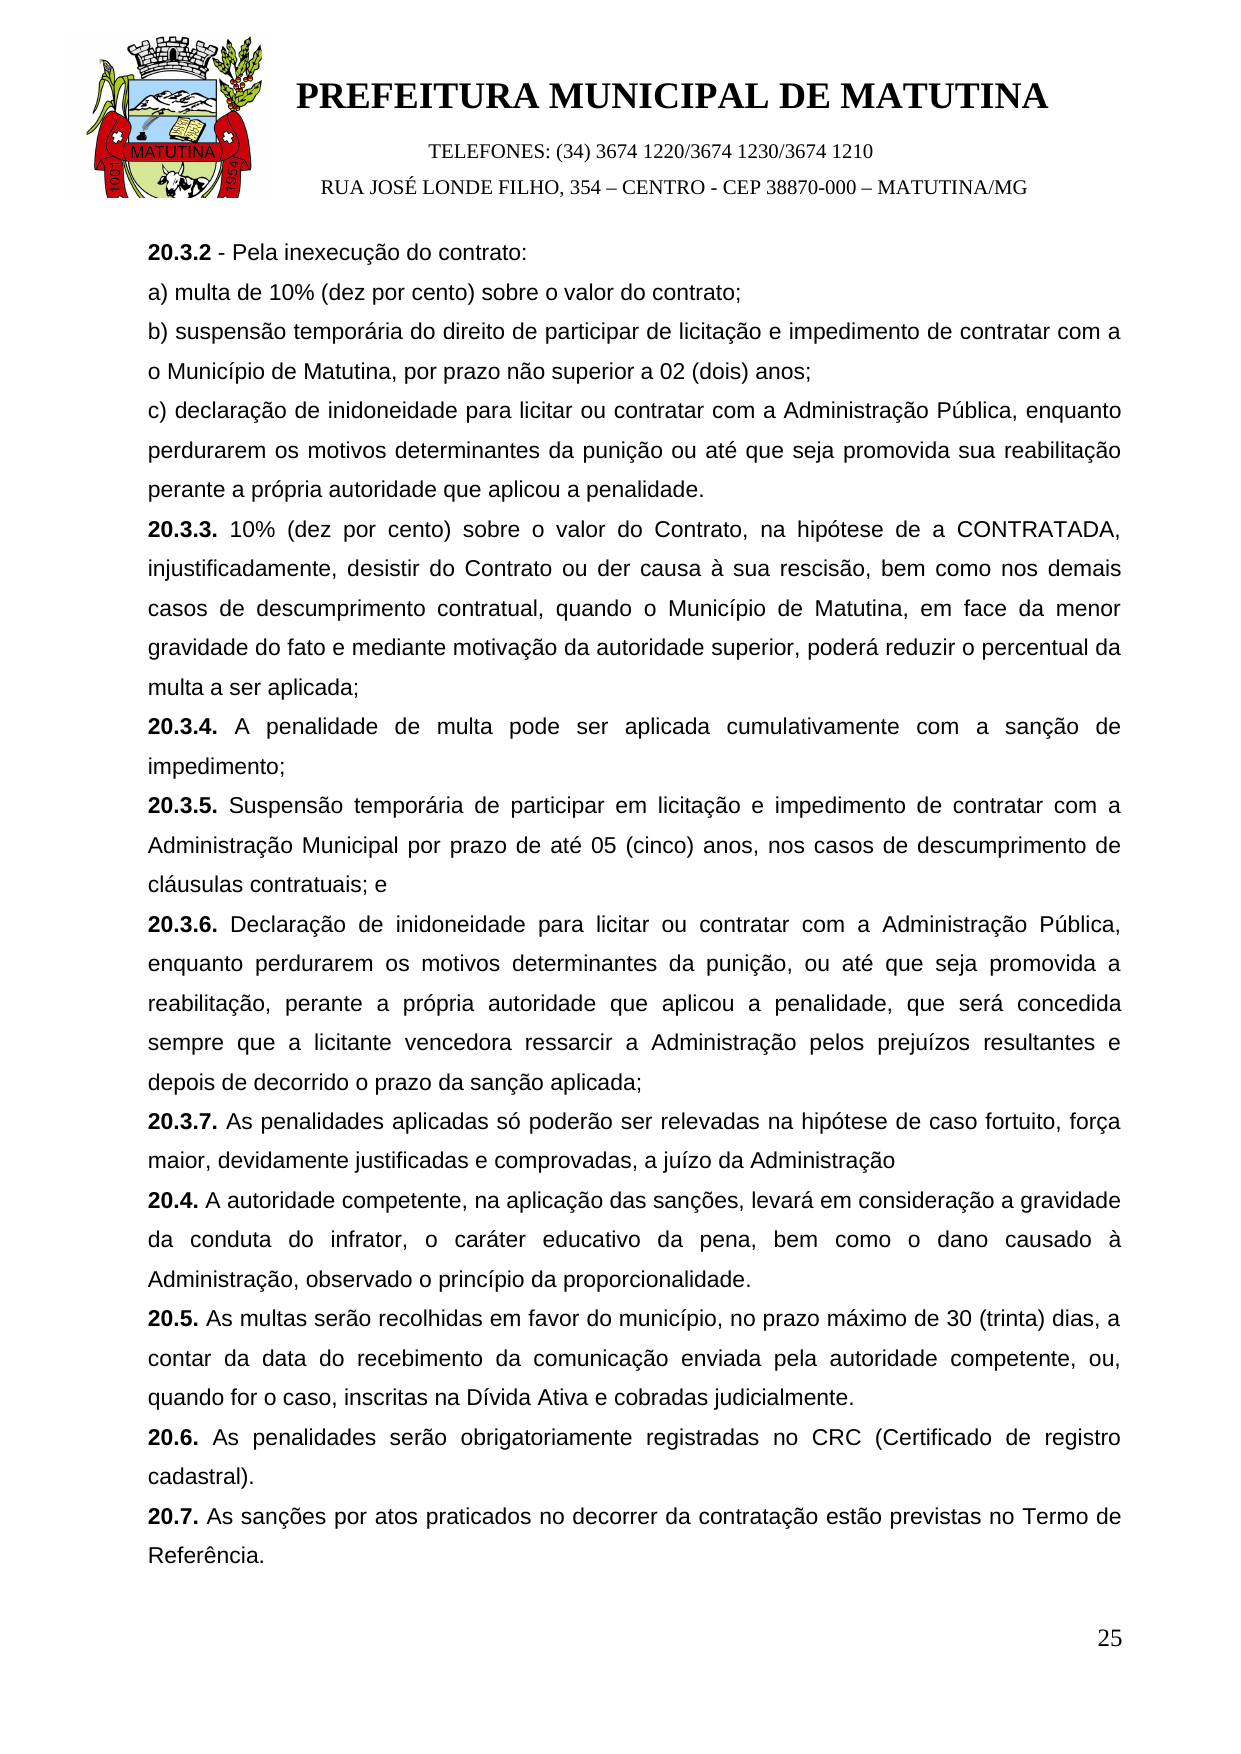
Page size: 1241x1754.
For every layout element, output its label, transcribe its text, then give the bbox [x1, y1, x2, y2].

text 20.3.6. Declaração de inidoneidade para licitar ou contratar com a Administração Pública, enquanto perdurarem os motivos determinantes da punição, ou até que seja promovida a reabilitação, perante a própria autoridade que aplicou a penalidade, que será concedida sempre que a licitante vencedora ressarcir a Administração pelos prejuízos resultantes e depois de decorrido o prazo da sanção aplicada; [148, 911, 1122, 1095]
text 20.3.4. A penalidade de multa pode ser aplicada cumulativamente com a sanção de impedimento; [148, 713, 1122, 779]
text c) declaração de inidoneidade para licitar ou contratar com a Administração Pública, enquanto perdurarem os motivos determinantes da punição ou até que seja promovida sua reabilitação perante a própria autoridade que aplicou a penalidade. [148, 397, 1122, 503]
text 20.3.7. As penalidades aplicadas só poderão ser relevadas na hipótese de caso fortuito, força maior, devidamente justificadas e comprovadas, a juízo da Administração [148, 1108, 1122, 1174]
text 20.6. As penalidades serão obrigatoriamente registradas no CRC (Certificado de registro cadastral). [148, 1424, 1122, 1489]
text 20.4. A autoridade competente, na aplicação das sanções, levará em consideração a gravidade da conduta do infrator, o caráter educativo da pena, bem como o dano causado à Administração, observado o princípio da proporcionalidade. [148, 1187, 1122, 1292]
text 20.3.2 - Pela inexecução do contrato: [148, 239, 1122, 266]
text a) multa de 10% (dez por cento) sobre o valor do contrato; [148, 279, 1122, 305]
text 20.7. As sanções por atos praticados no decorrer da contratação estão previstas no Termo de Referência. [148, 1503, 1122, 1568]
picture [65, 34, 272, 197]
text 20.3.3. 10% (dez por cento) sobre o valor do Contrato, na hipótese de a CONTRATADA, injustificadamente, desistir do Contrato ou der causa à sua rescisão, bem como nos demais casos de descumprimento contratual, quando o Município de Matutina, em face da menor gravidade do fato e mediante motivação da autoridade superior, poderá reduzir o percentual da multa a ser aplicada; [148, 516, 1122, 700]
text b) suspensão temporária do direito de participar de licitação e impedimento de contratar com a o Município de Matutina, por prazo não superior a 02 (dois) anos; [148, 318, 1122, 384]
text 20.3.5. Suspensão temporária de participar em licitação e impedimento de contratar com a Administração Municipal por prazo de até 05 (cinco) anos, nos casos de descumprimento de cláusulas contratuais; e [148, 792, 1122, 897]
text 20.5. As multas serão recolhidas em favor do município, no prazo máximo de 30 (trinta) dias, a contar da data do recebimento da comunicação enviada pela autoridade competente, ou, quando for o caso, inscritas na Dívida Ativa e cobradas judicialmente. [148, 1305, 1122, 1411]
